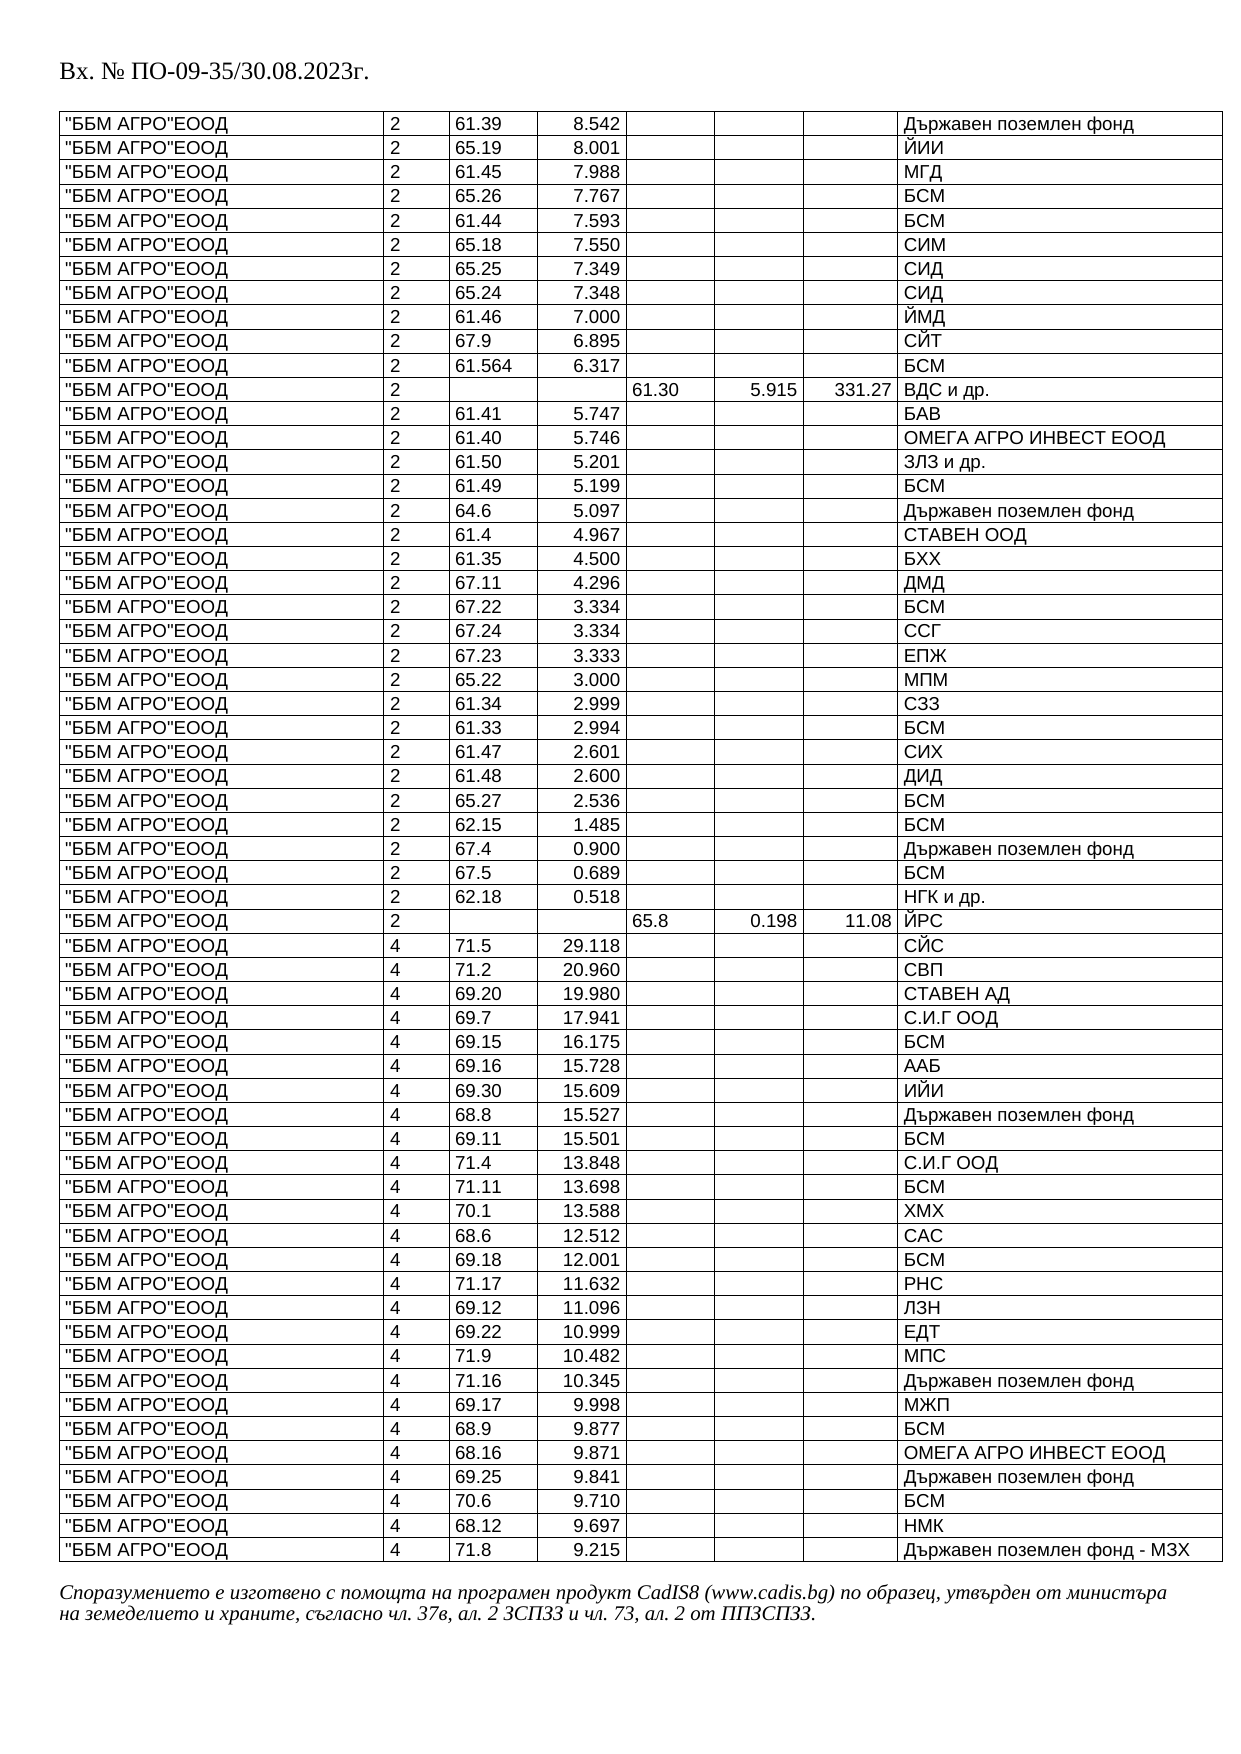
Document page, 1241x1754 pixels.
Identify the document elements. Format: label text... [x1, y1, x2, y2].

table_cell БСМ [898, 1490, 1222, 1513]
table_cell 69.11 [450, 1127, 537, 1150]
table_cell БХХ [898, 547, 1222, 570]
table_cell 2 [384, 861, 449, 884]
table_cell 68.8 [450, 1103, 537, 1126]
table_cell [715, 934, 803, 957]
table_cell 7.550 [538, 233, 626, 256]
table_cell [715, 160, 803, 183]
table_cell "ББМ АГРО"ЕООД [60, 1465, 383, 1488]
table_cell 67.9 [450, 330, 537, 353]
table_cell ЙРС [898, 910, 1222, 933]
table_cell 7.000 [538, 305, 626, 328]
table_cell [715, 692, 803, 715]
table_cell [715, 716, 803, 739]
table_cell 68.12 [450, 1514, 537, 1537]
table_cell [627, 571, 714, 594]
table_cell 71.5 [450, 934, 537, 957]
table_cell [715, 1200, 803, 1223]
table_cell [715, 112, 803, 135]
table_cell 6.317 [538, 354, 626, 377]
table_cell 71.11 [450, 1175, 537, 1198]
table_cell БСМ [898, 1248, 1222, 1271]
table_cell 69.18 [450, 1248, 537, 1271]
table_cell [627, 620, 714, 643]
table_cell "ББМ АГРО"ЕООД [60, 1514, 383, 1537]
table_cell "ББМ АГРО"ЕООД [60, 112, 383, 135]
table_cell 65.18 [450, 233, 537, 256]
table_cell СЗЗ [898, 692, 1222, 715]
table_cell [627, 1224, 714, 1247]
table_cell [804, 861, 897, 884]
table_cell [627, 1320, 714, 1343]
table_cell "ББМ АГРО"ЕООД [60, 571, 383, 594]
table_cell [804, 112, 897, 135]
table_cell "ББМ АГРО"ЕООД [60, 523, 383, 546]
table_cell [715, 305, 803, 328]
table_cell 61.39 [450, 112, 537, 135]
table_cell 2 [384, 644, 449, 667]
table_cell [804, 305, 897, 328]
table_cell "ББМ АГРО"ЕООД [60, 668, 383, 691]
table_cell [627, 1417, 714, 1440]
table_cell 69.17 [450, 1393, 537, 1416]
table_cell 2 [384, 185, 449, 208]
table_cell 5.747 [538, 402, 626, 425]
table_cell [804, 644, 897, 667]
table_cell "ББМ АГРО"ЕООД [60, 813, 383, 836]
table_cell 65.19 [450, 136, 537, 159]
table_cell СТАВЕН АД [898, 982, 1222, 1005]
table_cell 61.48 [450, 765, 537, 788]
table_cell 13.698 [538, 1175, 626, 1198]
table_cell 4 [384, 934, 449, 957]
table_cell 8.001 [538, 136, 626, 159]
table_cell [804, 185, 897, 208]
table_cell МЖП [898, 1393, 1222, 1416]
table_cell 69.20 [450, 982, 537, 1005]
table_cell "ББМ АГРО"ЕООД [60, 378, 383, 401]
table_cell 71.16 [450, 1369, 537, 1392]
table_cell "ББМ АГРО"ЕООД [60, 789, 383, 812]
table_cell 71.9 [450, 1345, 537, 1368]
table_cell "ББМ АГРО"ЕООД [60, 1151, 383, 1174]
table_cell "ББМ АГРО"ЕООД [60, 185, 383, 208]
table_cell "ББМ АГРО"ЕООД [60, 1538, 383, 1561]
table_cell [627, 982, 714, 1005]
table_cell [715, 547, 803, 570]
table_cell 71.2 [450, 958, 537, 981]
table_cell "ББМ АГРО"ЕООД [60, 402, 383, 425]
table_cell 2 [384, 813, 449, 836]
table_cell 5.915 [715, 378, 803, 401]
table_cell ССГ [898, 620, 1222, 643]
table_cell 71.17 [450, 1272, 537, 1295]
table_cell [538, 378, 626, 401]
table_cell 15.527 [538, 1103, 626, 1126]
table_cell "ББМ АГРО"ЕООД [60, 1200, 383, 1223]
table_cell 62.15 [450, 813, 537, 836]
table_cell 4 [384, 1417, 449, 1440]
table_cell "ББМ АГРО"ЕООД [60, 837, 383, 860]
table_cell [450, 378, 537, 401]
table_cell [715, 426, 803, 449]
table_cell "ББМ АГРО"ЕООД [60, 1030, 383, 1053]
table_cell [715, 571, 803, 594]
table_cell 5.746 [538, 426, 626, 449]
table_cell БСМ [898, 1175, 1222, 1198]
table_cell [627, 595, 714, 618]
table_cell [804, 281, 897, 304]
table_cell "ББМ АГРО"ЕООД [60, 861, 383, 884]
table_cell 4 [384, 1006, 449, 1029]
table_cell "ББМ АГРО"ЕООД [60, 1079, 383, 1102]
table_cell [804, 1079, 897, 1102]
table_cell 10.999 [538, 1320, 626, 1343]
table_cell 61.4 [450, 523, 537, 546]
table_cell 2.600 [538, 765, 626, 788]
table_cell [627, 1272, 714, 1295]
table_cell [804, 958, 897, 981]
table_cell 10.482 [538, 1345, 626, 1368]
table_cell 5.199 [538, 475, 626, 498]
table_cell [627, 330, 714, 353]
table_cell [804, 1055, 897, 1078]
table_cell МПС [898, 1345, 1222, 1368]
table_cell [715, 1248, 803, 1271]
table_cell [627, 1127, 714, 1150]
table_cell [715, 1320, 803, 1343]
table_cell 4 [384, 1490, 449, 1513]
table_cell 61.44 [450, 209, 537, 232]
table_cell [715, 1369, 803, 1392]
table_cell ЛЗН [898, 1296, 1222, 1319]
table_cell [715, 885, 803, 908]
table_cell БСМ [898, 475, 1222, 498]
table_cell 6.895 [538, 330, 626, 353]
table_cell ХМХ [898, 1200, 1222, 1223]
table_cell 10.345 [538, 1369, 626, 1392]
table_cell 68.9 [450, 1417, 537, 1440]
table_cell 3.334 [538, 595, 626, 618]
table_cell [715, 644, 803, 667]
table_cell 4 [384, 1345, 449, 1368]
table_cell ЕПЖ [898, 644, 1222, 667]
table_cell ЙМД [898, 305, 1222, 328]
table_cell [627, 958, 714, 981]
table_cell [627, 1200, 714, 1223]
table_cell "ББМ АГРО"ЕООД [60, 1006, 383, 1029]
table_cell [627, 716, 714, 739]
table_cell [627, 813, 714, 836]
table_cell 2 [384, 281, 449, 304]
table_cell [804, 450, 897, 473]
table_cell "ББМ АГРО"ЕООД [60, 1248, 383, 1271]
table_cell [804, 1006, 897, 1029]
table_cell 7.593 [538, 209, 626, 232]
table_cell "ББМ АГРО"ЕООД [60, 1296, 383, 1319]
table_cell [804, 982, 897, 1005]
table_cell "ББМ АГРО"ЕООД [60, 692, 383, 715]
table_cell 69.12 [450, 1296, 537, 1319]
table_cell [627, 934, 714, 957]
table_cell [627, 765, 714, 788]
table_cell [804, 1103, 897, 1126]
table_cell [804, 354, 897, 377]
table_cell [715, 1079, 803, 1102]
table_cell 2.994 [538, 716, 626, 739]
table_cell [715, 330, 803, 353]
table_cell [715, 813, 803, 836]
table_cell [627, 499, 714, 522]
table_cell 4 [384, 1175, 449, 1198]
table_cell 9.697 [538, 1514, 626, 1537]
table_cell Държавен поземлен фонд [898, 112, 1222, 135]
table_cell [804, 813, 897, 836]
table_cell [715, 1441, 803, 1464]
table_cell [627, 1030, 714, 1053]
table_cell 67.23 [450, 644, 537, 667]
table_cell [627, 1103, 714, 1126]
table_cell "ББМ АГРО"ЕООД [60, 426, 383, 449]
table_cell 2 [384, 910, 449, 933]
table_cell 2 [384, 450, 449, 473]
table_cell [715, 1345, 803, 1368]
table_cell [715, 1151, 803, 1174]
table_cell 29.118 [538, 934, 626, 957]
table_cell [715, 281, 803, 304]
table_cell СИД [898, 281, 1222, 304]
table_cell "ББМ АГРО"ЕООД [60, 160, 383, 183]
table_cell [627, 1441, 714, 1464]
table_cell [804, 233, 897, 256]
table_cell [804, 1417, 897, 1440]
table_cell "ББМ АГРО"ЕООД [60, 765, 383, 788]
table_cell [627, 1175, 714, 1198]
table_cell [804, 1538, 897, 1561]
table_cell ОМЕГА АГРО ИНВЕСТ ЕООД [898, 426, 1222, 449]
table_cell 69.22 [450, 1320, 537, 1343]
table_cell 15.728 [538, 1055, 626, 1078]
table_cell [715, 958, 803, 981]
table_cell 70.6 [450, 1490, 537, 1513]
table_cell [627, 1393, 714, 1416]
table_cell 7.767 [538, 185, 626, 208]
table_cell [627, 354, 714, 377]
table_cell СЙС [898, 934, 1222, 957]
table_cell "ББМ АГРО"ЕООД [60, 1103, 383, 1126]
table_cell [715, 1103, 803, 1126]
table_cell [627, 233, 714, 256]
table_cell 5.097 [538, 499, 626, 522]
table_cell 71.4 [450, 1151, 537, 1174]
table_cell [627, 789, 714, 812]
table_cell [715, 1514, 803, 1537]
table_cell 67.22 [450, 595, 537, 618]
table_cell 11.08 [804, 910, 897, 933]
table_cell БСМ [898, 595, 1222, 618]
table_cell БСМ [898, 1417, 1222, 1440]
table_cell "ББМ АГРО"ЕООД [60, 934, 383, 957]
table_cell [627, 547, 714, 570]
table_cell 2 [384, 885, 449, 908]
table_cell [627, 1151, 714, 1174]
table_cell [450, 910, 537, 933]
table_cell БСМ [898, 716, 1222, 739]
table_cell 61.47 [450, 740, 537, 763]
table_cell 4 [384, 1055, 449, 1078]
table_cell [715, 1272, 803, 1295]
table_cell [804, 475, 897, 498]
table_cell 8.542 [538, 112, 626, 135]
table_cell 15.609 [538, 1079, 626, 1102]
table_cell 61.49 [450, 475, 537, 498]
table_cell "ББМ АГРО"ЕООД [60, 1175, 383, 1198]
table_cell [715, 1296, 803, 1319]
table_cell 2 [384, 136, 449, 159]
table_cell ЙИИ [898, 136, 1222, 159]
table_cell [627, 1490, 714, 1513]
table_cell 1.485 [538, 813, 626, 836]
table_cell 2 [384, 595, 449, 618]
table_cell 331.27 [804, 378, 897, 401]
table_cell [804, 136, 897, 159]
table_cell 65.8 [627, 910, 714, 933]
table_cell "ББМ АГРО"ЕООД [60, 209, 383, 232]
table_cell САС [898, 1224, 1222, 1247]
table_cell [715, 765, 803, 788]
table_cell [804, 1224, 897, 1247]
table_cell [627, 1055, 714, 1078]
table_cell СВП [898, 958, 1222, 981]
table_cell 65.24 [450, 281, 537, 304]
table_cell 2 [384, 233, 449, 256]
table_cell [715, 982, 803, 1005]
table_cell 69.30 [450, 1079, 537, 1102]
table_cell 2 [384, 257, 449, 280]
table_cell [804, 1393, 897, 1416]
table_cell 0.900 [538, 837, 626, 860]
table_cell 2 [384, 668, 449, 691]
table_cell [804, 1320, 897, 1343]
table_cell 67.11 [450, 571, 537, 594]
table_cell [627, 185, 714, 208]
table_cell 69.15 [450, 1030, 537, 1053]
table_cell [715, 185, 803, 208]
table_cell [627, 1538, 714, 1561]
table_cell ОМЕГА АГРО ИНВЕСТ ЕООД [898, 1441, 1222, 1464]
table_cell [715, 1490, 803, 1513]
table_cell 65.26 [450, 185, 537, 208]
table_cell [804, 426, 897, 449]
table_cell 2 [384, 475, 449, 498]
table_cell БСМ [898, 209, 1222, 232]
table_cell 4 [384, 1151, 449, 1174]
table_cell [804, 740, 897, 763]
table_cell [804, 1248, 897, 1271]
table_cell [715, 789, 803, 812]
table_cell 4 [384, 1393, 449, 1416]
table_cell 69.16 [450, 1055, 537, 1078]
table_cell [715, 450, 803, 473]
table_cell 9.215 [538, 1538, 626, 1561]
table_cell НГК и др. [898, 885, 1222, 908]
table_cell [627, 1079, 714, 1102]
table_cell [538, 910, 626, 933]
table_cell 13.848 [538, 1151, 626, 1174]
table_cell 61.41 [450, 402, 537, 425]
table_cell МПМ [898, 668, 1222, 691]
table_cell [804, 1272, 897, 1295]
table_cell [715, 1006, 803, 1029]
table_cell "ББМ АГРО"ЕООД [60, 475, 383, 498]
table_cell 13.588 [538, 1200, 626, 1223]
table_cell [715, 1417, 803, 1440]
table_cell 61.34 [450, 692, 537, 715]
table_cell [715, 861, 803, 884]
table_cell 2 [384, 837, 449, 860]
table_cell 67.4 [450, 837, 537, 860]
table_cell БСМ [898, 789, 1222, 812]
table_cell [627, 305, 714, 328]
table_cell [804, 1514, 897, 1537]
table_cell 12.512 [538, 1224, 626, 1247]
table_cell 4 [384, 1320, 449, 1343]
table_cell "ББМ АГРО"ЕООД [60, 1055, 383, 1078]
table_cell МГД [898, 160, 1222, 183]
table_cell [804, 1490, 897, 1513]
table_cell "ББМ АГРО"ЕООД [60, 1490, 383, 1513]
table_cell "ББМ АГРО"ЕООД [60, 1393, 383, 1416]
table_cell ИЙИ [898, 1079, 1222, 1102]
table_cell [715, 740, 803, 763]
table_cell [804, 885, 897, 908]
table_cell 4 [384, 1514, 449, 1537]
table_cell "ББМ АГРО"ЕООД [60, 620, 383, 643]
table_cell [715, 209, 803, 232]
table_cell "ББМ АГРО"ЕООД [60, 1127, 383, 1150]
table_cell [627, 426, 714, 449]
table_cell С.И.Г ООД [898, 1006, 1222, 1029]
table_cell "ББМ АГРО"ЕООД [60, 257, 383, 280]
table_cell [715, 136, 803, 159]
table_cell НМК [898, 1514, 1222, 1537]
table_cell [804, 547, 897, 570]
table_cell БАВ [898, 402, 1222, 425]
table_cell "ББМ АГРО"ЕООД [60, 305, 383, 328]
table_cell 4.500 [538, 547, 626, 570]
table_cell [627, 281, 714, 304]
table_cell [804, 692, 897, 715]
table_cell [715, 1224, 803, 1247]
table_cell [627, 112, 714, 135]
table_cell [715, 1538, 803, 1561]
table_cell 19.980 [538, 982, 626, 1005]
table_cell "ББМ АГРО"ЕООД [60, 1272, 383, 1295]
table_cell 69.7 [450, 1006, 537, 1029]
table_cell [627, 837, 714, 860]
table_cell [627, 1345, 714, 1368]
table_cell [804, 1175, 897, 1198]
table_cell [627, 160, 714, 183]
table_cell 4 [384, 1248, 449, 1271]
table_cell 2 [384, 740, 449, 763]
table_cell 68.16 [450, 1441, 537, 1464]
table_cell "ББМ АГРО"ЕООД [60, 354, 383, 377]
table_cell "ББМ АГРО"ЕООД [60, 233, 383, 256]
table_cell 3.333 [538, 644, 626, 667]
table_cell "ББМ АГРО"ЕООД [60, 1369, 383, 1392]
table_cell 4 [384, 1127, 449, 1150]
table_cell 2 [384, 499, 449, 522]
table_cell "ББМ АГРО"ЕООД [60, 885, 383, 908]
table_cell БСМ [898, 354, 1222, 377]
table_cell 2 [384, 305, 449, 328]
table_cell [804, 595, 897, 618]
table_cell 67.5 [450, 861, 537, 884]
table_cell "ББМ АГРО"ЕООД [60, 547, 383, 570]
table_cell ДИД [898, 765, 1222, 788]
table_cell 17.941 [538, 1006, 626, 1029]
table_cell 16.175 [538, 1030, 626, 1053]
table_cell 71.8 [450, 1538, 537, 1561]
table_cell "ББМ АГРО"ЕООД [60, 450, 383, 473]
table_cell БСМ [898, 1030, 1222, 1053]
table_cell 3.000 [538, 668, 626, 691]
table_cell [627, 861, 714, 884]
table_cell Държавен поземлен фонд - МЗХ [898, 1538, 1222, 1561]
table_cell [627, 523, 714, 546]
table_cell 65.27 [450, 789, 537, 812]
table_cell 7.349 [538, 257, 626, 280]
table_cell [715, 354, 803, 377]
table_cell 61.45 [450, 160, 537, 183]
table_cell 4.967 [538, 523, 626, 546]
table_cell "ББМ АГРО"ЕООД [60, 281, 383, 304]
table_cell 4 [384, 1538, 449, 1561]
table_cell "ББМ АГРО"ЕООД [60, 1441, 383, 1464]
table_cell БСМ [898, 1127, 1222, 1150]
table_cell ААБ [898, 1055, 1222, 1078]
table_cell [627, 1006, 714, 1029]
table_cell 9.871 [538, 1441, 626, 1464]
table_cell [804, 1465, 897, 1488]
table_cell 9.877 [538, 1417, 626, 1440]
table_cell [627, 668, 714, 691]
table_cell ВДС и др. [898, 378, 1222, 401]
table_cell 4 [384, 1296, 449, 1319]
table_cell [804, 620, 897, 643]
table_cell СЙТ [898, 330, 1222, 353]
table_cell 12.001 [538, 1248, 626, 1271]
table_cell Държавен поземлен фонд [898, 1103, 1222, 1126]
table_cell [804, 257, 897, 280]
table_cell [804, 1030, 897, 1053]
table_cell 11.096 [538, 1296, 626, 1319]
table_cell БСМ [898, 813, 1222, 836]
table_cell "ББМ АГРО"ЕООД [60, 982, 383, 1005]
table_cell [804, 1151, 897, 1174]
table_cell 70.1 [450, 1200, 537, 1223]
table_cell [627, 209, 714, 232]
table_cell [627, 885, 714, 908]
table_cell [715, 523, 803, 546]
table_cell 69.25 [450, 1465, 537, 1488]
table_cell БСМ [898, 861, 1222, 884]
table_cell [804, 523, 897, 546]
table_cell [804, 402, 897, 425]
table_cell 4 [384, 1079, 449, 1102]
table_cell "ББМ АГРО"ЕООД [60, 136, 383, 159]
table_cell 68.6 [450, 1224, 537, 1247]
table_cell [627, 1514, 714, 1537]
table_cell 4 [384, 1200, 449, 1223]
table_cell 61.35 [450, 547, 537, 570]
table_cell [804, 209, 897, 232]
table_cell 9.998 [538, 1393, 626, 1416]
table_cell 20.960 [538, 958, 626, 981]
table_cell [715, 1030, 803, 1053]
table_cell 64.6 [450, 499, 537, 522]
table_cell 2 [384, 112, 449, 135]
table_cell "ББМ АГРО"ЕООД [60, 1224, 383, 1247]
table_cell [804, 1200, 897, 1223]
table_cell 2.601 [538, 740, 626, 763]
table_cell [627, 475, 714, 498]
table_cell ЕДТ [898, 1320, 1222, 1343]
table_cell 2 [384, 426, 449, 449]
table_cell СИД [898, 257, 1222, 280]
table_cell 15.501 [538, 1127, 626, 1150]
table_cell 2 [384, 716, 449, 739]
table_cell [804, 571, 897, 594]
table_cell 2 [384, 160, 449, 183]
table_cell [804, 330, 897, 353]
table_cell [715, 475, 803, 498]
table_cell 61.40 [450, 426, 537, 449]
table_cell "ББМ АГРО"ЕООД [60, 740, 383, 763]
table_cell [804, 1369, 897, 1392]
table_cell [804, 1296, 897, 1319]
table_cell 4 [384, 1103, 449, 1126]
table_cell [715, 595, 803, 618]
table_cell 2.999 [538, 692, 626, 715]
table_cell 2 [384, 354, 449, 377]
table_cell ЗЛЗ и др. [898, 450, 1222, 473]
table_cell [804, 765, 897, 788]
table_cell 2 [384, 789, 449, 812]
table_cell [804, 789, 897, 812]
table_cell Държавен поземлен фонд [898, 1465, 1222, 1488]
table_cell 2 [384, 330, 449, 353]
table_cell [715, 1175, 803, 1198]
table_cell [804, 499, 897, 522]
table_cell 2 [384, 209, 449, 232]
table_cell 65.25 [450, 257, 537, 280]
table_cell 67.24 [450, 620, 537, 643]
table_cell СТАВЕН ООД [898, 523, 1222, 546]
table_cell "ББМ АГРО"ЕООД [60, 910, 383, 933]
table_cell [627, 1296, 714, 1319]
table_cell 65.22 [450, 668, 537, 691]
table_cell 4 [384, 1369, 449, 1392]
table_cell 5.201 [538, 450, 626, 473]
table_cell Държавен поземлен фонд [898, 837, 1222, 860]
table_cell СИМ [898, 233, 1222, 256]
table_cell [804, 716, 897, 739]
table_cell [627, 692, 714, 715]
table_cell [804, 160, 897, 183]
table_cell [627, 257, 714, 280]
table_cell 4 [384, 982, 449, 1005]
table_cell СИХ [898, 740, 1222, 763]
table_cell 4 [384, 1465, 449, 1488]
table_cell [804, 837, 897, 860]
table_cell "ББМ АГРО"ЕООД [60, 1320, 383, 1343]
table_cell [804, 668, 897, 691]
table_cell 62.18 [450, 885, 537, 908]
table_cell [627, 1369, 714, 1392]
table_cell [627, 136, 714, 159]
table_cell [804, 1127, 897, 1150]
table_cell [715, 1465, 803, 1488]
table_cell 2 [384, 571, 449, 594]
table_cell БСМ [898, 185, 1222, 208]
table_cell С.И.Г ООД [898, 1151, 1222, 1174]
table_cell 3.334 [538, 620, 626, 643]
table_cell ДМД [898, 571, 1222, 594]
table_cell 4 [384, 1441, 449, 1464]
table_cell [715, 499, 803, 522]
table_cell "ББМ АГРО"ЕООД [60, 958, 383, 981]
table_cell [627, 450, 714, 473]
table_cell 2 [384, 765, 449, 788]
table_cell 0.689 [538, 861, 626, 884]
table_cell [715, 257, 803, 280]
table_cell 7.348 [538, 281, 626, 304]
table_cell 11.632 [538, 1272, 626, 1295]
table_cell "ББМ АГРО"ЕООД [60, 1345, 383, 1368]
table_cell 4.296 [538, 571, 626, 594]
table_cell "ББМ АГРО"ЕООД [60, 644, 383, 667]
table_cell [804, 1345, 897, 1368]
table_cell [715, 233, 803, 256]
table_cell [715, 837, 803, 860]
table_cell [715, 402, 803, 425]
table_cell [627, 644, 714, 667]
table_cell 4 [384, 1224, 449, 1247]
table_cell [804, 934, 897, 957]
table_cell 4 [384, 958, 449, 981]
table_cell "ББМ АГРО"ЕООД [60, 716, 383, 739]
table_cell 4 [384, 1030, 449, 1053]
table_cell 61.46 [450, 305, 537, 328]
table_cell 0.198 [715, 910, 803, 933]
table_cell [715, 620, 803, 643]
table_cell [715, 1127, 803, 1150]
table_cell 61.564 [450, 354, 537, 377]
table_cell 2 [384, 692, 449, 715]
table_cell [627, 402, 714, 425]
table_cell 2 [384, 378, 449, 401]
table_cell "ББМ АГРО"ЕООД [60, 499, 383, 522]
table_cell 61.33 [450, 716, 537, 739]
table_cell [715, 1393, 803, 1416]
table_cell 61.30 [627, 378, 714, 401]
table_cell [715, 668, 803, 691]
table_cell [715, 1055, 803, 1078]
table_cell 2 [384, 402, 449, 425]
table_cell [627, 1248, 714, 1271]
table_cell 2 [384, 620, 449, 643]
table_cell [804, 1441, 897, 1464]
table_cell 61.50 [450, 450, 537, 473]
table_cell 0.518 [538, 885, 626, 908]
table_cell 9.841 [538, 1465, 626, 1488]
table_cell "ББМ АГРО"ЕООД [60, 1417, 383, 1440]
table_cell РНС [898, 1272, 1222, 1295]
table_cell [627, 740, 714, 763]
table_cell 9.710 [538, 1490, 626, 1513]
table_cell 4 [384, 1272, 449, 1295]
table_cell 2 [384, 523, 449, 546]
table_cell 7.988 [538, 160, 626, 183]
table_cell "ББМ АГРО"ЕООД [60, 595, 383, 618]
table_cell "ББМ АГРО"ЕООД [60, 330, 383, 353]
table_cell [627, 1465, 714, 1488]
table_cell Държавен поземлен фонд [898, 499, 1222, 522]
table_cell 2.536 [538, 789, 626, 812]
table_cell 2 [384, 547, 449, 570]
table_cell Държавен поземлен фонд [898, 1369, 1222, 1392]
